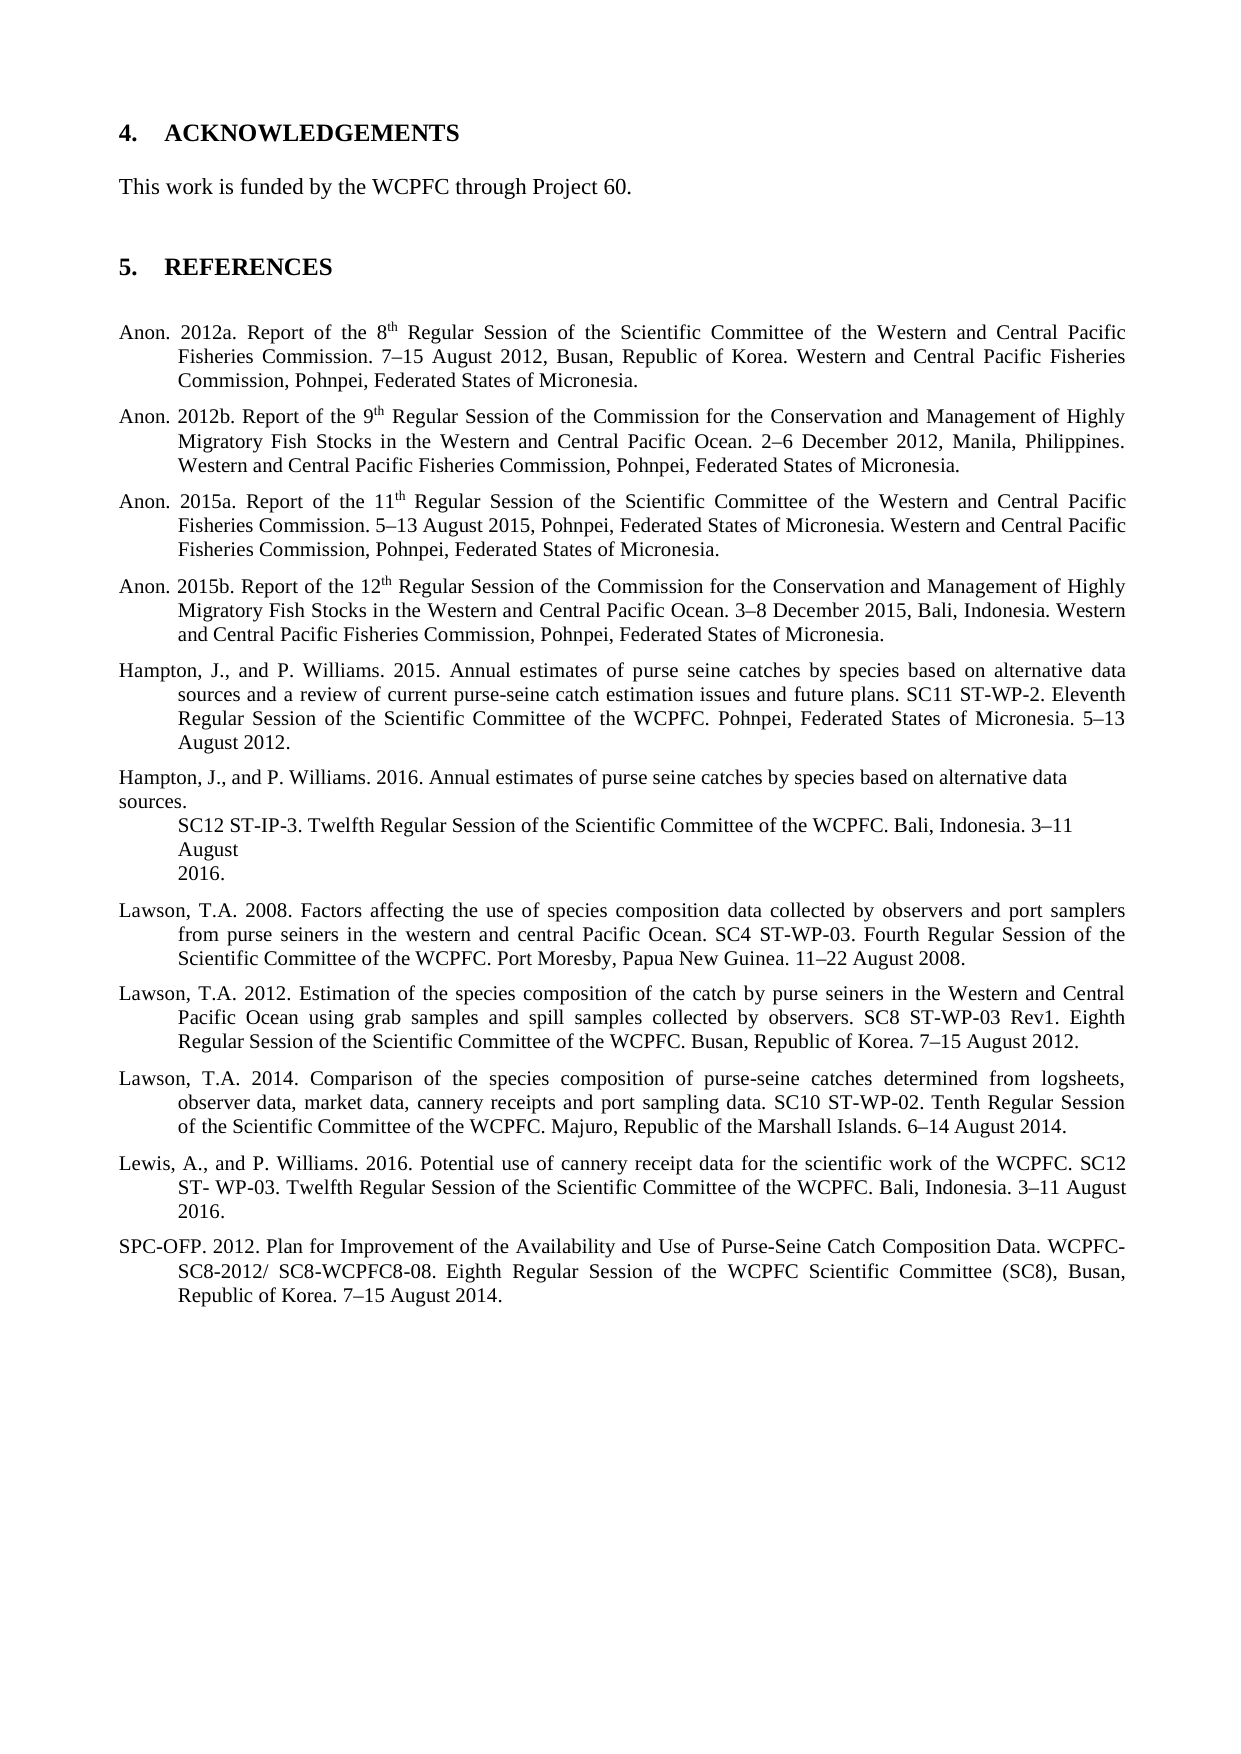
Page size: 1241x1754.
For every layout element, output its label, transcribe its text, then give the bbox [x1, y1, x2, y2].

text Lawson, T.A. 2014. Comparison of the species composition of purse-seine catches determined from logsheets, observer data, market data, cannery receipts and port sampling data. SC10 ST-WP-02. Tenth Regular Session of the Scientific Committee of the WCPFC. Majuro, Republic of the Marshall Islands. 6–14 August 2014. [119, 1066, 1126, 1138]
text SPC-OFP. 2012. Plan for Improvement of the Availability and Use of Purse-Seine Catch Composition Data. WCPFC- SC8-2012/ SC8-WCPFC8-08. Eighth Regular Session of the WCPFC Scientific Committee (SC8), Busan, Republic of Korea. 7–15 August 2014. [119, 1234, 1126, 1307]
text Hampton, J., and P. Williams. 2015. Annual estimates of purse seine catches by species based on alternative data sources and a review of current purse-seine catch estimation issues and future plans. SC11 ST-WP-2. Eleventh Regular Session of the Scientific Committee of the WCPFC. Pohnpei, Federated States of Micronesia. 5–13 August 2012. [119, 657, 1126, 754]
text Lewis, A., and P. Williams. 2016. Potential use of cannery receipt data for the scientific work of the WCPFC. SC12 ST- WP-03. Twelfth Regular Session of the Scientific Committee of the WCPFC. Bali, Indonesia. 3–11 August 2016. [119, 1151, 1126, 1223]
text Anon. 2015b. Report of the 12th Regular Session of the Commission for the Conservation and Management of Highly Migratory Fish Stocks in the Western and Central Pacific Ocean. 3–8 December 2015, Bali, Indonesia. Western and Central Pacific Fisheries Commission, Pohnpei, Federated States of Micronesia. [119, 572, 1126, 646]
text Lawson, T.A. 2012. Estimation of the species composition of the catch by purse seiners in the Western and Central Pacific Ocean using grab samples and spill samples collected by observers. SC8 ST-WP-03 Rev1. Eighth Regular Session of the Scientific Committee of the WCPFC. Busan, Republic of Korea. 7–15 August 2012. [119, 981, 1126, 1053]
text Anon. 2015a. Report of the 11th Regular Session of the Scientific Committee of the Western and Central Pacific Fisheries Commission. 5–13 August 2015, Pohnpei, Federated States of Micronesia. Western and Central Pacific Fisheries Commission, Pohnpei, Federated States of Micronesia. [119, 488, 1126, 561]
text SC12 ST-IP-3. Twelfth Regular Session of the Scientific Committee of the WCPFC. Bali, Indonesia. 3–11 August [178, 813, 1134, 861]
text 2016. [178, 861, 1134, 885]
text This work is funded by the WCPFC through Project 60. [119, 173, 1134, 199]
text Hampton, J., and P. Williams. 2016. Annual estimates of purse seine catches by species based on alternative data sources. [119, 765, 1134, 813]
text 4. ACKNOWLEDGEMENTS [119, 118, 1134, 147]
text Anon. 2012b. Report of the 9th Regular Session of the Commission for the Conservation and Management of Highly Migratory Fish Stocks in the Western and Central Pacific Ocean. 2–6 December 2012, Manila, Philippines. Western and Central Pacific Fisheries Commission, Pohnpei, Federated States of Micronesia. [119, 403, 1126, 477]
text Anon. 2012a. Report of the 8th Regular Session of the Scientific Committee of the Western and Central Pacific Fisheries Commission. 7–15 August 2012, Busan, Republic of Korea. Western and Central Pacific Fisheries Commission, Pohnpei, Federated States of Micronesia. [119, 318, 1126, 392]
text 5. REFERENCES [119, 252, 1134, 280]
text Lawson, T.A. 2008. Factors affecting the use of species composition data collected by observers and port samplers from purse seiners in the western and central Pacific Ocean. SC4 ST-WP-03. Fourth Regular Session of the Scientific Committee of the WCPFC. Port Moresby, Papua New Guinea. 11–22 August 2008. [119, 898, 1126, 970]
